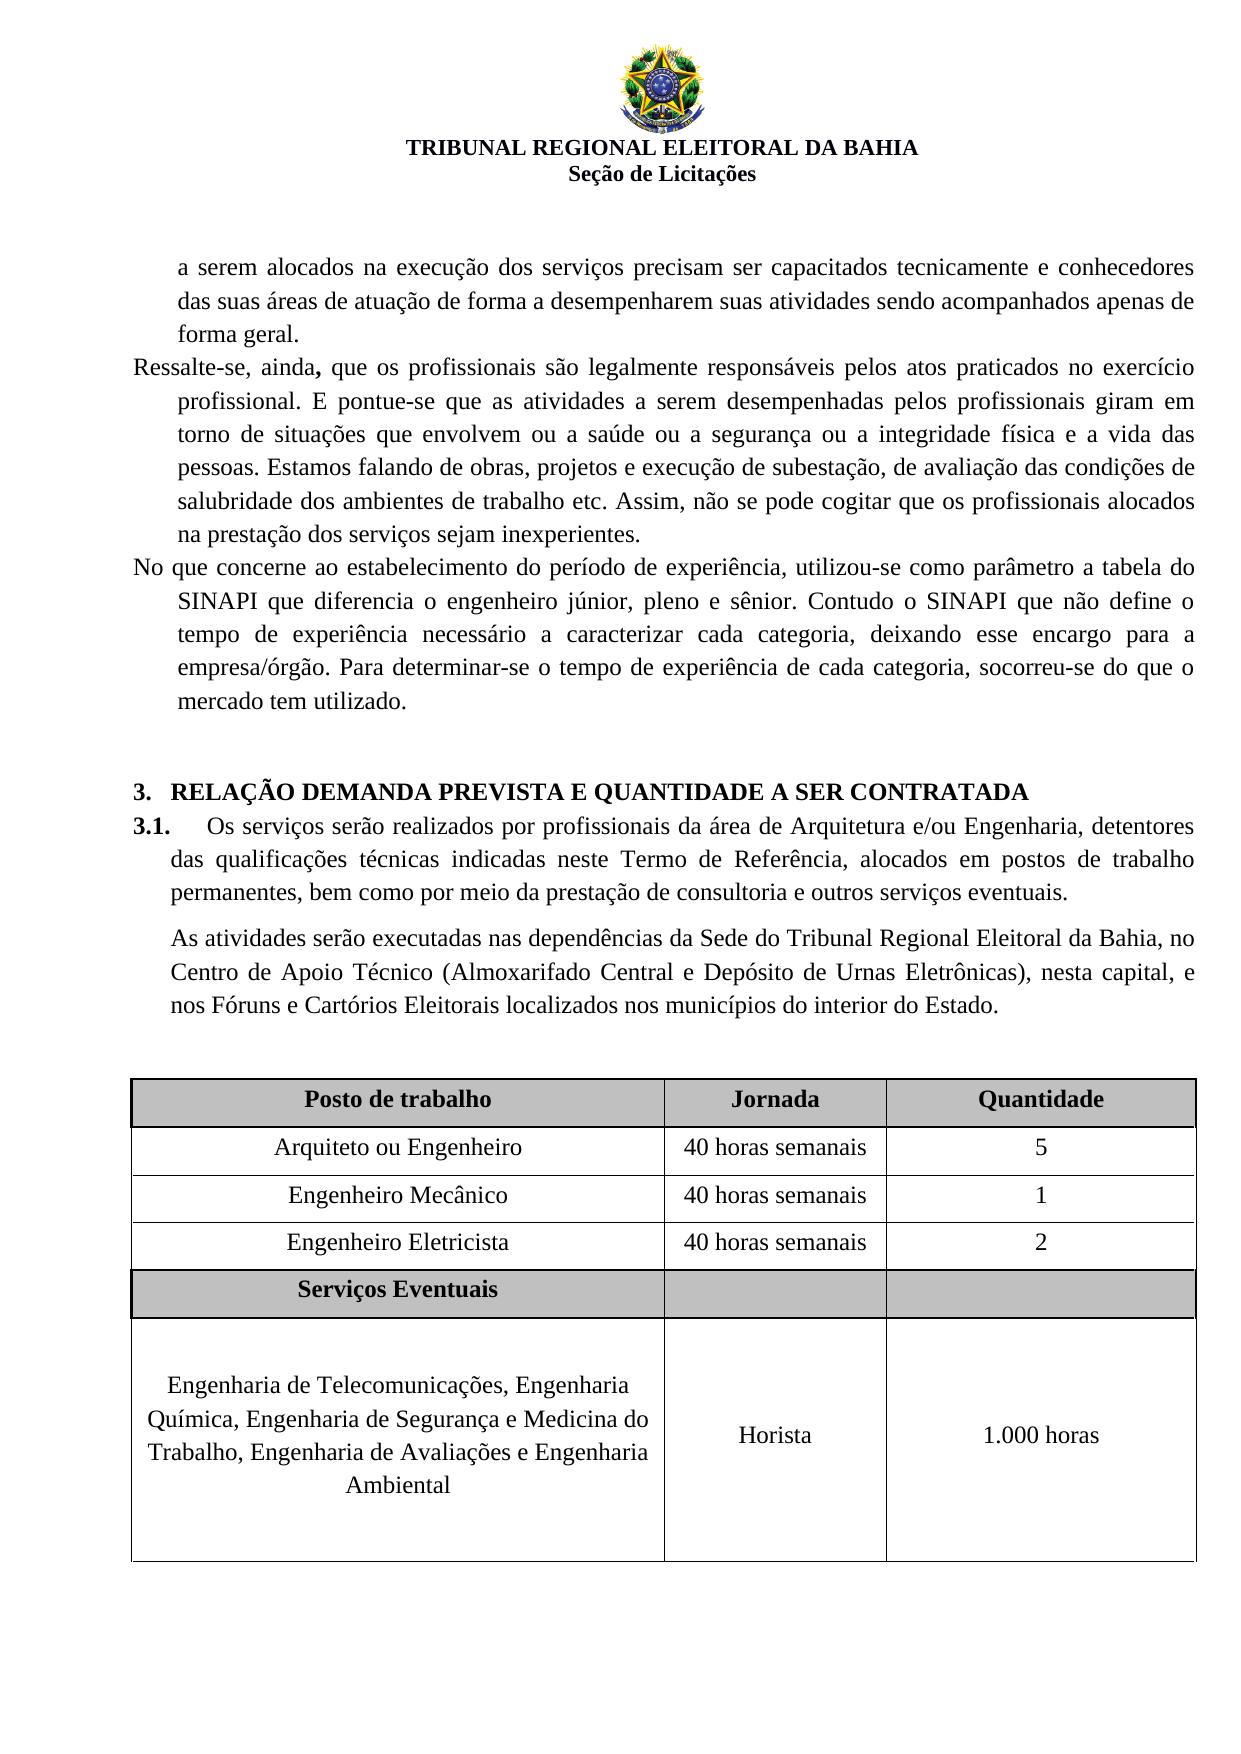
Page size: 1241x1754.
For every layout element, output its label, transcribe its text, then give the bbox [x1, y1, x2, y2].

table_cell Engenheiro Eletricista [132, 1222, 664, 1269]
table_header Jornada [665, 1080, 886, 1126]
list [133, 249, 1196, 349]
list No que concerne ao estabelecimento do período de experiência, utilizou-se como parâmetro a tabela do SINAPI que diferencia o engenheiro júnior, pleno e sênior. Contudo o SINAPI que não define o tempo de experiência necessário a caracterizar cada categoria, deixando esse encargo para a empresa/órgão. Para determinar-se o tempo de experiência de cada categoria, socorreu-se do que o mercado tem utilizado. [133, 549, 1196, 716]
table_cell Engenharia de Telecomunicações, Engenharia Química, Engenharia de Segurança e Medicina do Trabalho, Engenharia de Avaliações e Engenharia Ambiental [132, 1319, 664, 1561]
table_cell 40 horas semanais [665, 1128, 886, 1175]
text As atividades serão executadas nas dependências da Sede do Tribunal Regional Eleitoral da Bahia, no Centro de Apoio Técnico (Almoxarifado Central e Depósito de Urnas Eletrônicas), nesta capital, e nos Fóruns e Cartórios Eleitorais localizados nos municípios do interior do Estado. [170, 920, 1196, 1020]
table_cell 1.000 horas [887, 1317, 1196, 1561]
list RELAÇÃO DEMANDA PREVISTA E QUANTIDADE A SER CONTRATADA [133, 774, 1196, 807]
list Os serviços serão realizados por profissionais da área de Arquitetura e/ou Engenharia, detentores das qualificações técnicas indicadas neste Termo de Referência, alocados em postos de trabalho permanentes, bem como por meio da prestação de consultoria e outros serviços eventuais. [133, 807, 1196, 907]
table_cell [887, 1269, 1195, 1317]
list Ressalte-se, ainda, que os profissionais são legalmente responsáveis pelos atos praticados no exercício profissional. E pontue-se que as atividades a serem desempenhadas pelos profissionais giram em torno de situações que envolvem ou a saúde ou a segurança ou a integridade física e a vida das pessoas. Estamos falando de obras, projetos e execução de subestação, de avaliação das condições de salubridade dos ambientes de trabalho etc. Assim, não se pode cogitar que os profissionais alocados na prestação dos serviços sejam inexperientes. [133, 349, 1196, 549]
table_cell Engenheiro Mecânico [132, 1175, 664, 1222]
table_header Posto de trabalho [133, 1080, 664, 1126]
table_cell [665, 1271, 886, 1317]
table_cell Arquiteto ou Engenheiro [132, 1128, 664, 1175]
table_cell 2 [887, 1222, 1196, 1269]
table_cell Serviços Eventuais [133, 1271, 664, 1317]
table_cell Horista [665, 1319, 886, 1561]
table_cell 5 [887, 1126, 1196, 1175]
table_cell 40 horas semanais [665, 1223, 886, 1269]
table_header Quantidade [887, 1080, 1195, 1126]
table_cell 1 [887, 1175, 1196, 1222]
table_cell 40 horas semanais [665, 1176, 886, 1222]
